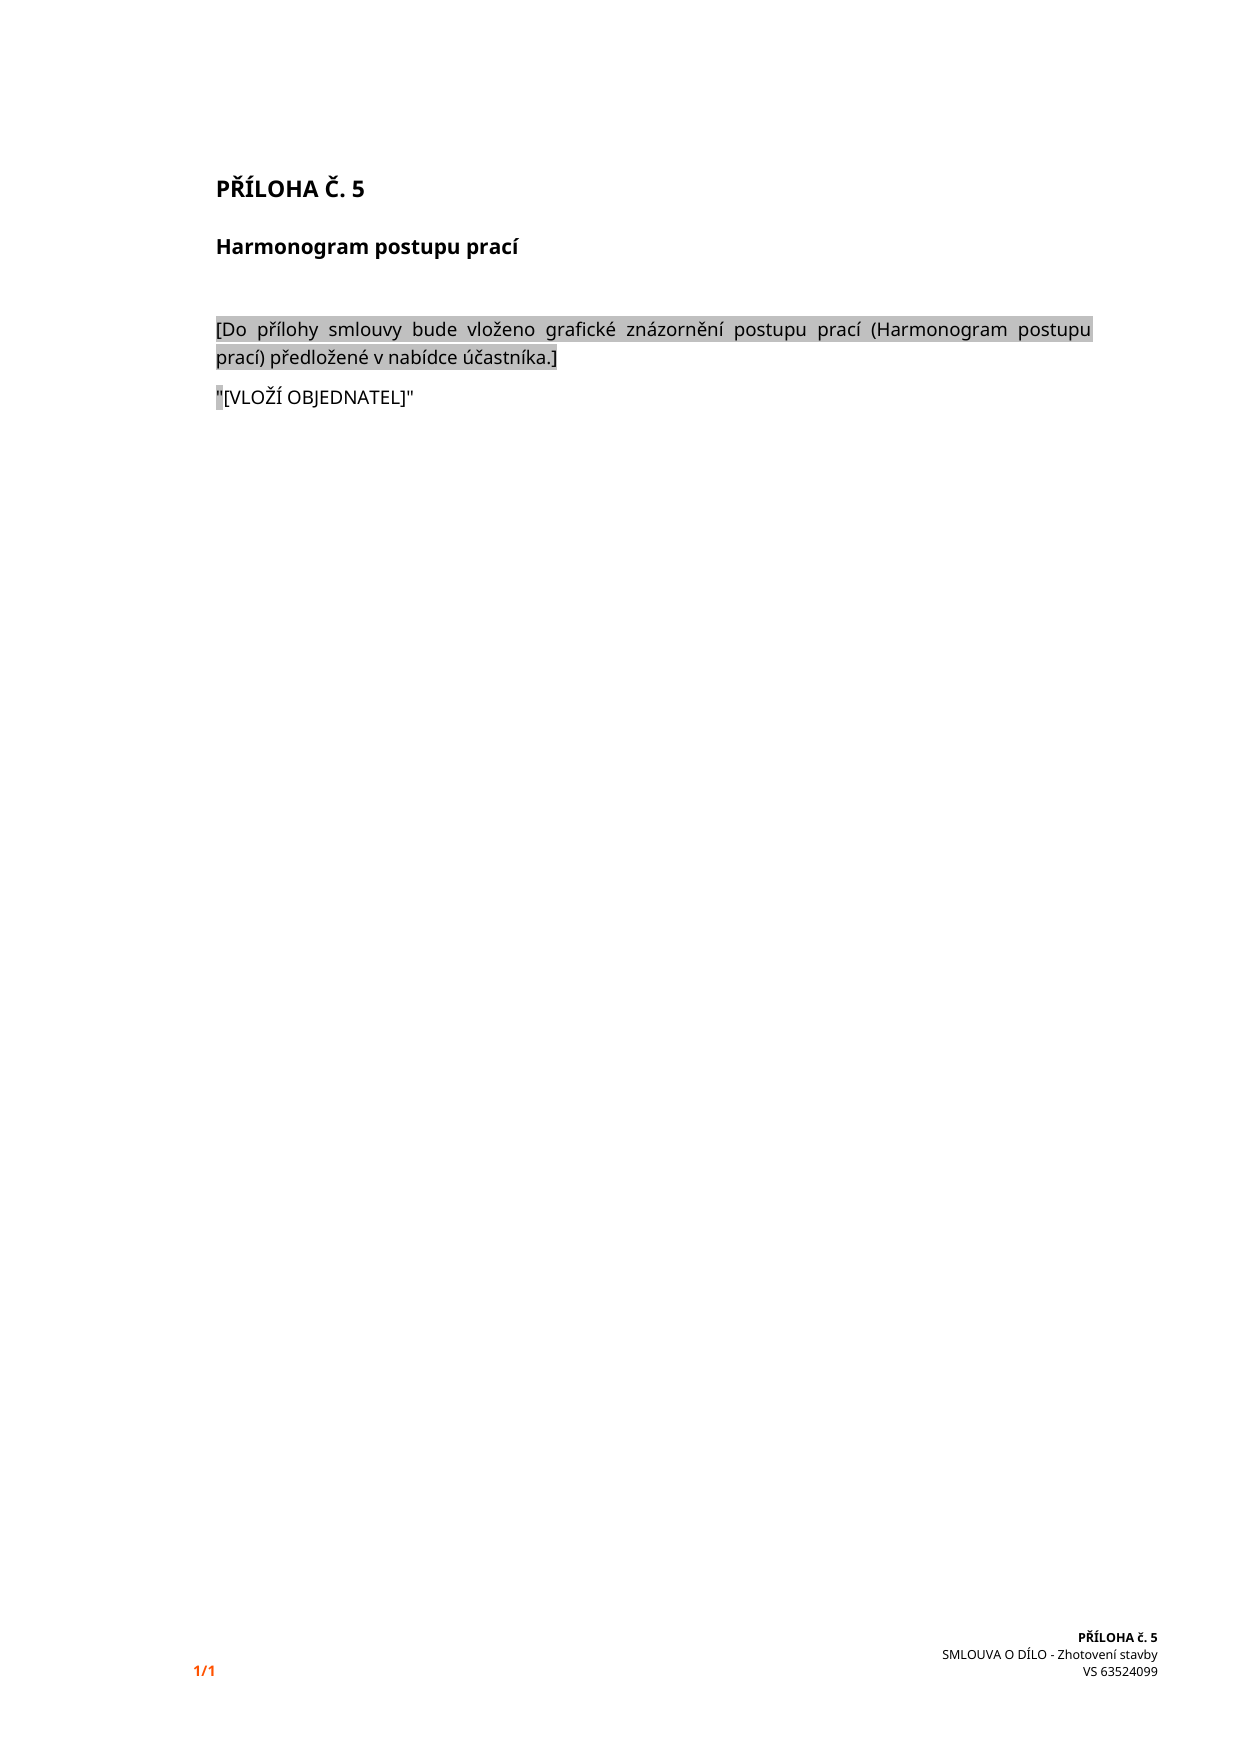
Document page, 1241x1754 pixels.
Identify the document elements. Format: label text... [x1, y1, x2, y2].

text Příloha č. 5 [216, 172, 1093, 204]
text [Do přílohy smlouvy bude vloženo grafické znázornění postupu prací (Harmonogram postupu prací) předložené v nabídce účastníka.] [216, 342, 1093, 370]
text Harmonogram postupu prací [216, 232, 1093, 260]
